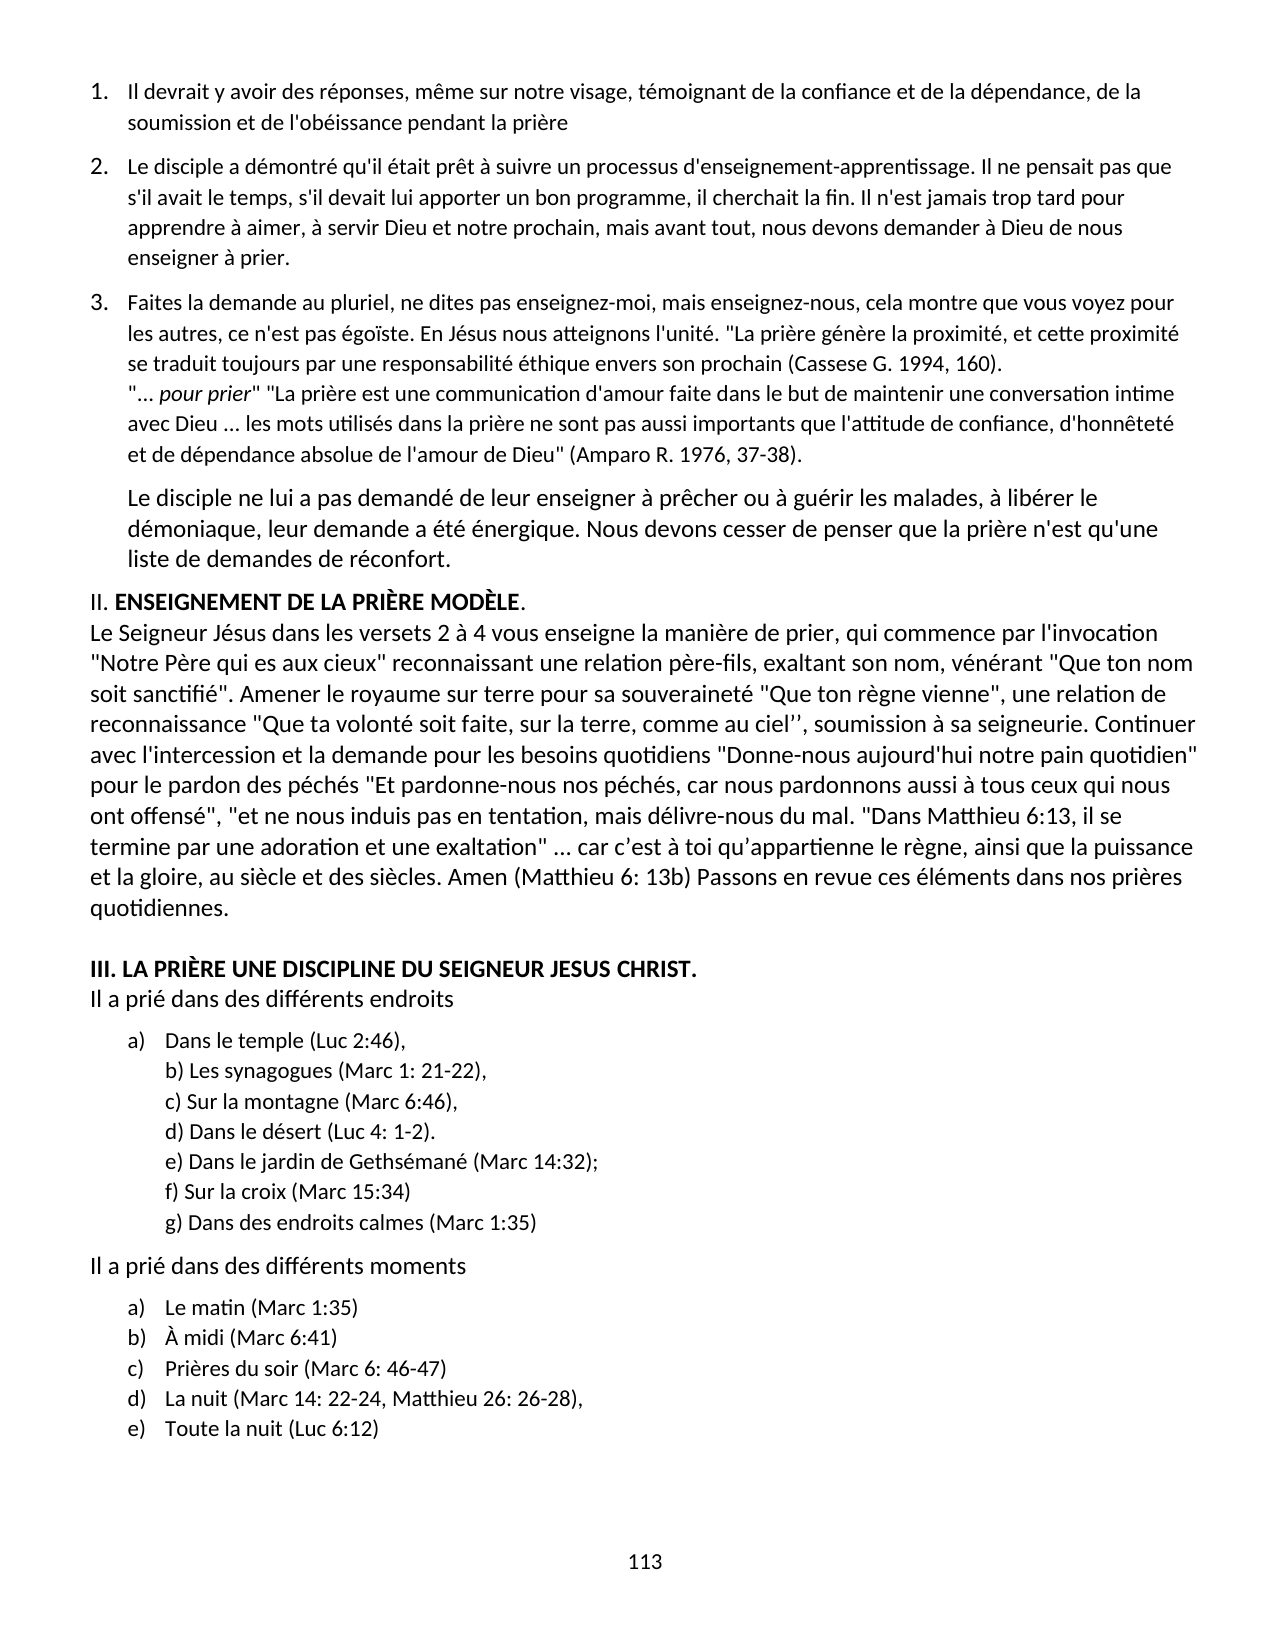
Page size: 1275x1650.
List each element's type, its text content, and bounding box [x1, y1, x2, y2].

list La nuit (Marc 14: 22-24, Matthieu 26: 26-28), [127, 1384, 1200, 1412]
list Le matin (Marc 1:35) [127, 1293, 1200, 1321]
list À midi (Marc 6:41) [127, 1323, 1200, 1352]
list Dans le temple (Luc 2:46), b) Les synagogues (Marc 1: 21-22), c) Sur la montagne (Marc 6:46), d) Dans le désert (Luc 4: 1-2). e) Dans le jardin de Gethsémané (Marc 14:32); f) Sur la croix (Marc 15:34) g) Dans des endroits calmes (Marc 1:35) [127, 1026, 1200, 1236]
text II. ENSEIGNEMENT DE LA PRIÈRE MODÈLE. Le Seigneur Jésus dans les versets 2 à 4 vous enseigne la manière de prier, qui commence par l'invocation "Notre Père qui es aux cieux" reconnaissant une relation père-fils, exaltant son nom, vénérant "Que ton nom soit sanctifié". Amener le royaume sur terre pour sa souveraineté "Que ton règne vienne", une relation de reconnaissance "Que ta volonté soit faite, sur la terre, comme au ciel’’, soumission à sa seigneurie. Continuer avec l'intercession et la demande pour les besoins quotidiens "Donne-nous aujourd'hui notre pain quotidien" pour le pardon des péchés "Et pardonne-nous nos péchés, car nous pardonnons aussi à tous ceux qui nous ont offensé", "et ne nous induis pas en tentation, mais délivre-nous du mal. "Dans Matthieu 6:13, il se termine par une adoration et une exaltation" ... car c’est à toi qu’appartienne le règne, ainsi que la puissance et la gloire, au siècle et des siècles. Amen (Matthieu 6: 13b) Passons en revue ces éléments dans nos prières quotidiennes. III. LA PRIÈRE UNE DISCIPLINE DU SEIGNEUR JESUS ​​CHRIST. Il a prié dans des différents endroits [90, 587, 1200, 1014]
text Le disciple ne lui a pas demandé de leur enseigner à prêcher ou à guérir les malades, à libérer le démoniaque, leur demande a été énergique. Nous devons cesser de penser que la prière n'est qu'une liste de demandes de réconfort. [127, 482, 1200, 574]
list Le disciple a démontré qu'il était prêt à suivre un processus d'enseignement-apprentissage. Il ne pensait pas que s'il avait le temps, s'il devait lui apporter un bon programme, il cherchait la fin. Il n'est jamais trop tard pour apprendre à aimer, à servir Dieu et notre prochain, mais avant tout, nous devons demander à Dieu de nous enseigner à prier. [90, 150, 1200, 272]
list Toute la nuit (Luc 6:12) [127, 1414, 1200, 1533]
list Prières du soir (Marc 6: 46-47) [127, 1354, 1200, 1382]
list Il devrait y avoir des réponses, même sur notre visage, témoignant de la confiance et de la dépendance, de la soumission et de l'obéissance pendant la prière [90, 75, 1200, 136]
text Il a prié dans des différents moments [90, 1250, 1200, 1281]
list Faites la demande au pluriel, ne dites pas enseignez-moi, mais enseignez-nous, cela montre que vous voyez pour les autres, ce n'est pas égoïste. En Jésus nous atteignons l'unité. "La prière génère la proximité, et cette proximité se traduit toujours par une responsabilité éthique envers son prochain (Cassese G. 1994, 160). "... pour prier" "La prière est une communication d'amour faite dans le but de maintenir une conversation intime avec Dieu ... les mots utilisés dans la prière ne sont pas aussi importants que l'attitude de confiance, d'honnêteté et de dépendance absolue de l'amour de Dieu" (Amparo R. 1976, 37-38). [90, 286, 1200, 468]
